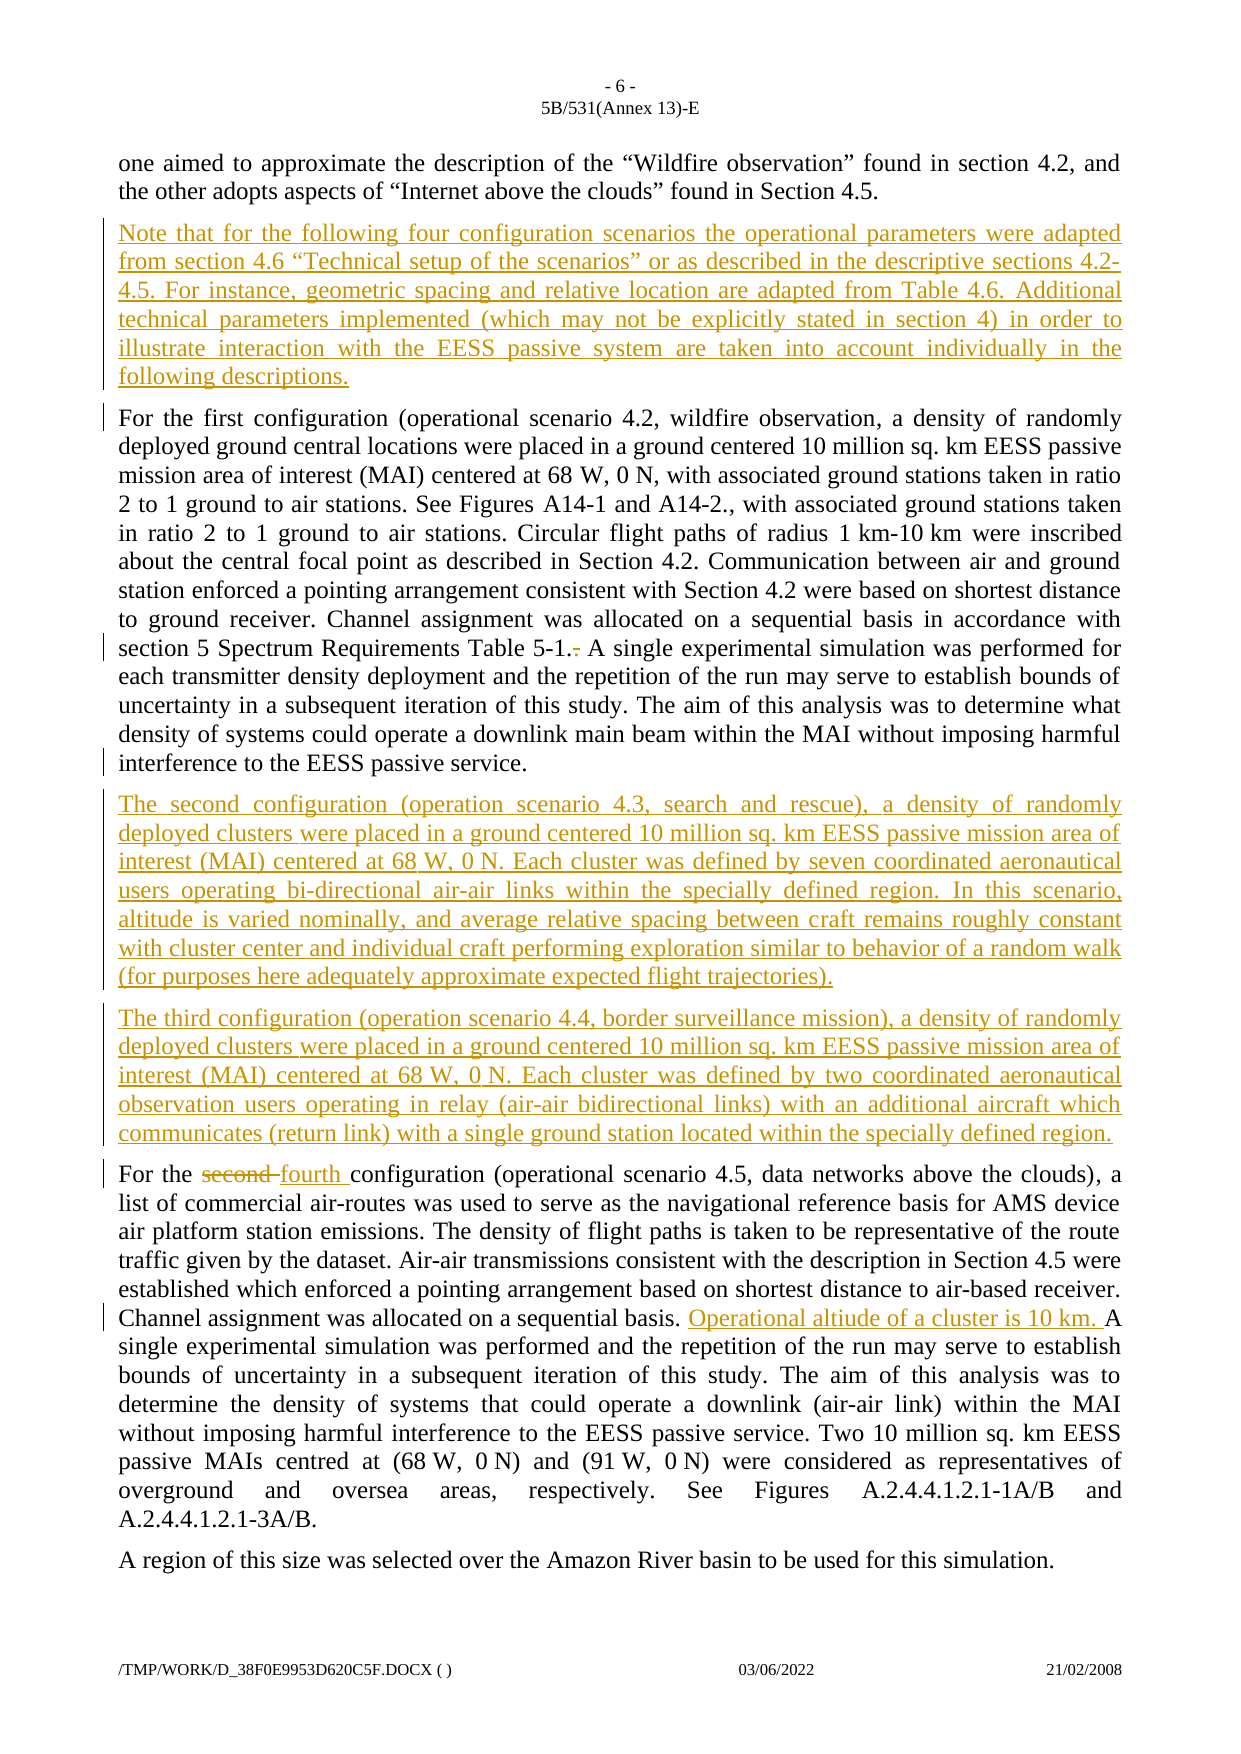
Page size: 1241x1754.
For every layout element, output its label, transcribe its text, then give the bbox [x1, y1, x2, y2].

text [118, 148, 1122, 205]
text A region of this size was selected over the Amazon River basin to be used for this simulation. [118, 1545, 1122, 1574]
text For the first configuration (operational scenario 4.2, wildfire observation, a density of randomly deployed ground central locations were placed in a ground centered 10 million sq. km EESS passive mission area of interest (MAI) centered at 68 W, 0 N, with associated ground stations taken in ratio 2 to 1 ground to air stations. See Figures A14-1 and A14-2., with associated ground stations taken in ratio 2 to 1 ground to air stations. Circular flight paths of radius 1 km-10 km were inscribed about the central focal point as described in Section 4.2. Communication between air and ground station enforced a pointing arrangement consistent with Section 4.2 were based on shortest distance to ground receiver. Channel assignment was allocated on a sequential basis in accordance with section 5 Spectrum Requirements Table 5-1. A single experimental simulation was performed for each transmitter density deployment and the repetition of the run may serve to establish bounds of uncertainty in a subsequent iteration of this study. The aim of this analysis was to determine what density of systems could operate a downlink main beam within the MAI without imposing harmful interference to the EESS passive service. [118, 403, 1122, 776]
text For the configuration (operational scenario 4.5, data networks above the clouds), a list of commercial air-routes was used to serve as the navigational reference basis for AMS device air platform station emissions. The density of flight paths is taken to be representative of the route traffic given by the dataset. Air-air transmissions consistent with the description in Section 4.5 were established which enforced a pointing arrangement based on shortest distance to air-based receiver. Channel assignment was allocated on a sequential basis. A single experimental simulation was performed and the repetition of the run may serve to establish bounds of uncertainty in a subsequent iteration of this study. The aim of this analysis was to determine the density of systems that could operate a downlink (air-air link) within the MAI without imposing harmful interference to the EESS passive service. Two 10 million sq. km EESS passive MAIs centred at (68 W, 0 N) and (91 W, 0 N) were considered as representatives of overground and oversea areas, respectively. See Figures A.2.4.4.1.2.1-1A/B and A.2.4.4.1.2.1-3A/B. [118, 1159, 1122, 1533]
